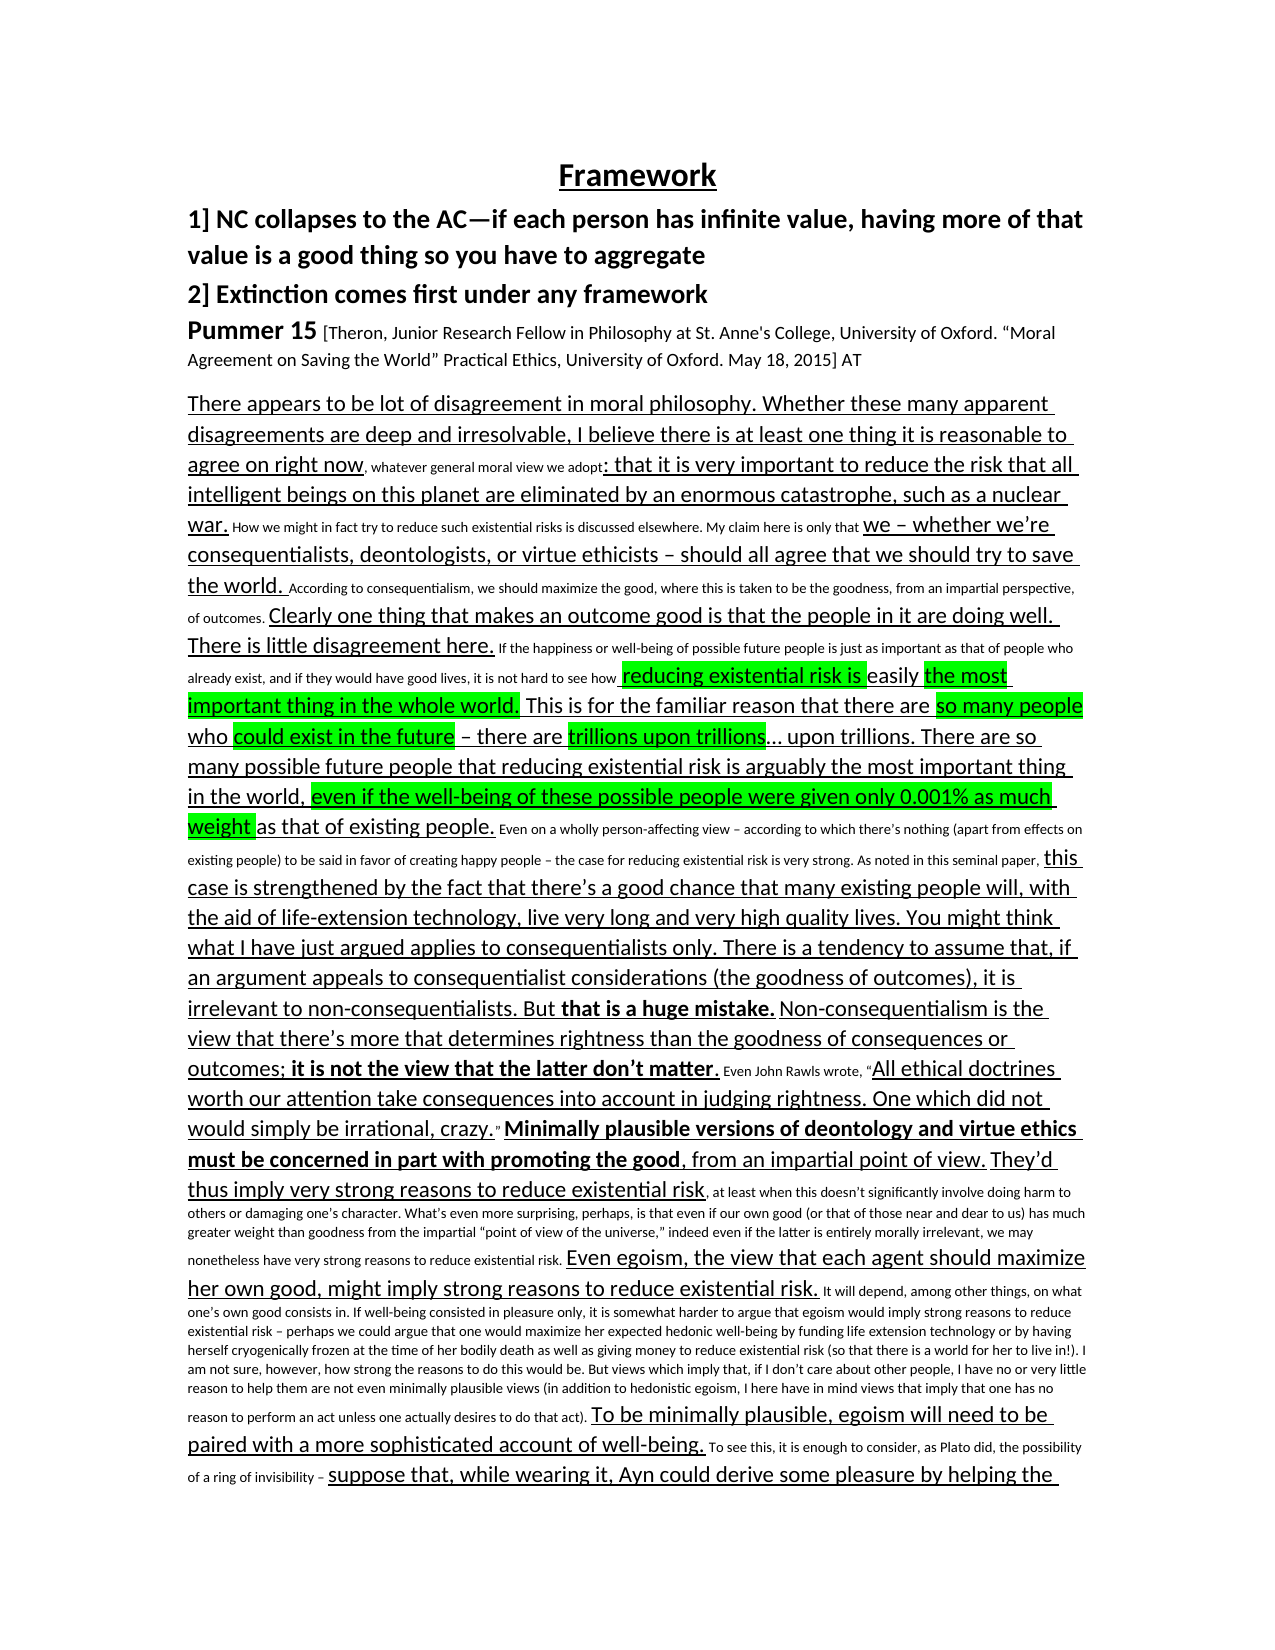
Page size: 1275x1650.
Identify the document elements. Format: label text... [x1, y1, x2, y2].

subtitle 1] NC collapses to the AC—if each person has infinite value, having more of that value is a good thing so you have to aggregate [187, 202, 1087, 271]
subtitle Framework [187, 154, 1087, 195]
subtitle 2] Extinction comes first under any framework [187, 278, 1087, 311]
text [187, 389, 1087, 1488]
text Pummer 15 [Theron, Junior Research Fellow in Philosophy at St. Anne's College, University of Oxford. “Moral Agreement on Saving the World” Practical Ethics, University of Oxford. May 18, 2015] AT [187, 313, 1087, 371]
